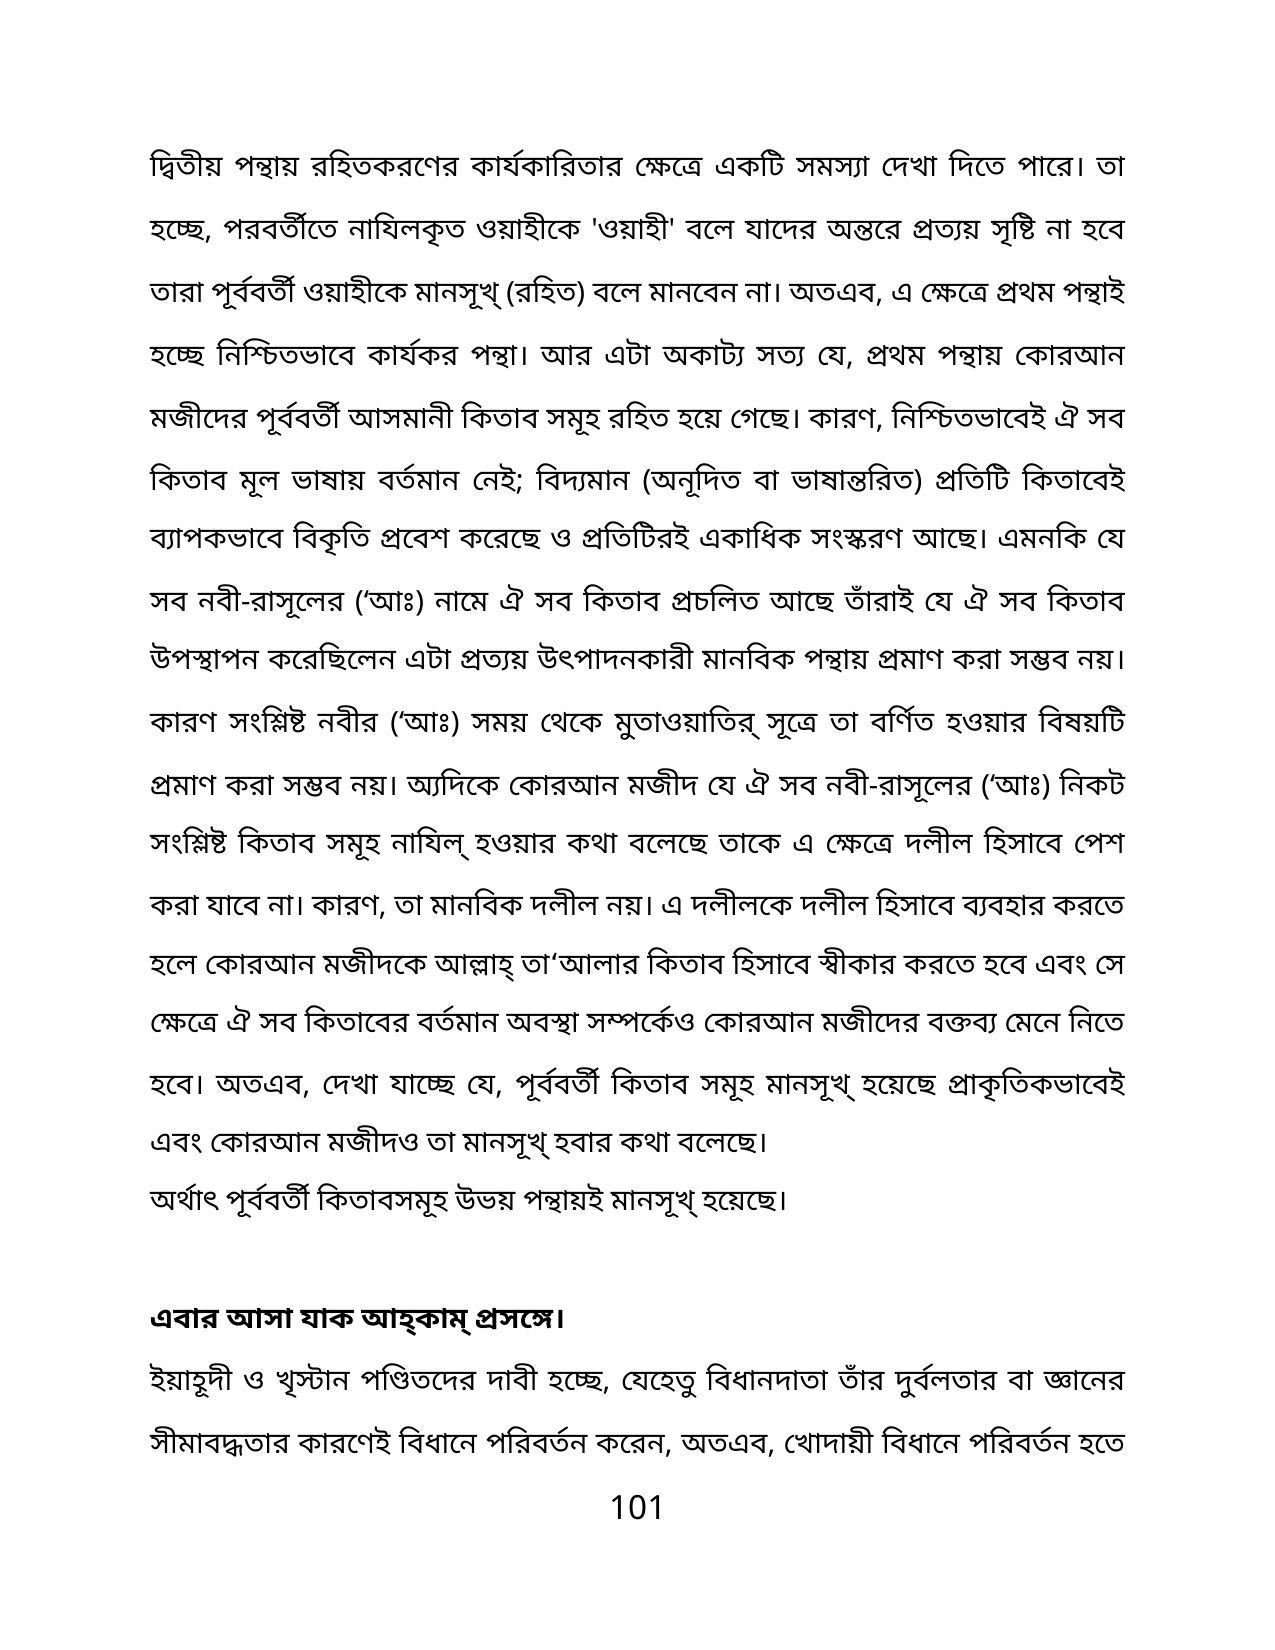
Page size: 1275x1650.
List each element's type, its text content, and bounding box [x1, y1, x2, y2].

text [150, 1359, 1125, 1465]
text এবার আসা যাক আহ্কাম্ প্রসঙ্গে। [150, 1301, 1125, 1340]
text অর্থাৎ পূর্ববর্তী কিতাবসমূহ উভয় পন্থায়ই মানসূখ্ হয়েছে। [150, 1184, 1125, 1222]
text দ্বিতীয় পন্থায় রহিতকরণের কার্যকারিতার ক্ষেত্রে একটি সমস্যা দেখা দিতে পারে। তা হচ্ছে, পরবর্তীতে নাযিলকৃত ওয়াহীকে 'ওয়াহী' বলে যাদের অন্তরে প্রত্যয় সৃষ্টি না হবে তারা পূর্ববর্তী ওয়াহীকে মানসূখ্ (রহিত) বলে মানবেন না। অতএব, এ ক্ষেত্রে প্রথম পন্থাই হচ্ছে নিশ্চিতভাবে কার্যকর পন্থা। আর এটা অকাট্য সত্য যে, প্রথম পন্থায় কোরআন মজীদের পূর্ববর্তী আসমানী কিতাব সমূহ রহিত হয়ে গেছে। কারণ, নিশ্চিতভাবেই ঐ সব কিতাব মূল ভাষায় বর্তমান নেই; বিদ্যমান (অনূদিত বা ভাষান্তরিত) প্রতিটি কিতাবেই ব্যাপকভাবে বিকৃতি প্রবেশ করেছে ও প্রতিটিরই একাধিক সংস্করণ আছে। এমনকি যে সব নবী-রাসূলের (‘আঃ) নামে ঐ সব কিতাব প্রচলিত আছে তাঁরাই যে ঐ সব কিতাব উপস্থাপন করেছিলেন এটা প্রত্যয় উৎপাদনকারী মানবিক পন্থায় প্রমাণ করা সম্ভব নয়। কারণ সংশ্লিষ্ট নবীর (‘আঃ) সময় থেকে মুতাওয়াতির্ সূত্রে তা বর্ণিত হওয়ার বিষয়টি প্রমাণ করা সম্ভব নয়। অ্যদিকে কোরআন মজীদ যে ঐ সব নবী-রাসূলের (‘আঃ) নিকট সংশ্লিষ্ট কিতাব সমূহ নাযিল্ হওয়ার কথা বলেছে তাকে এ ক্ষেত্রে দলীল হিসাবে পেশ করা যাবে না। কারণ, তা মানবিক দলীল নয়। এ দলীলকে দলীল হিসাবে ব্যবহার করতে হলে কোরআন মজীদকে আল্লাহ্ তা‘আলার কিতাব হিসাবে স্বীকার করতে হবে এবং সে ক্ষেত্রে ঐ সব কিতাবের বর্তমান অবস্থা সম্পর্কেও কোরআন মজীদের বক্তব্য মেনে নিতে হবে। অতএব, দেখা যাচ্ছে যে, পূর্ববর্তী কিতাব সমূহ মানসূখ্ হয়েছে প্রাকৃতিকভাবেই এবং কোরআন মজীদও তা মানসূখ্ হবার কথা বলেছে। [150, 150, 1125, 1164]
